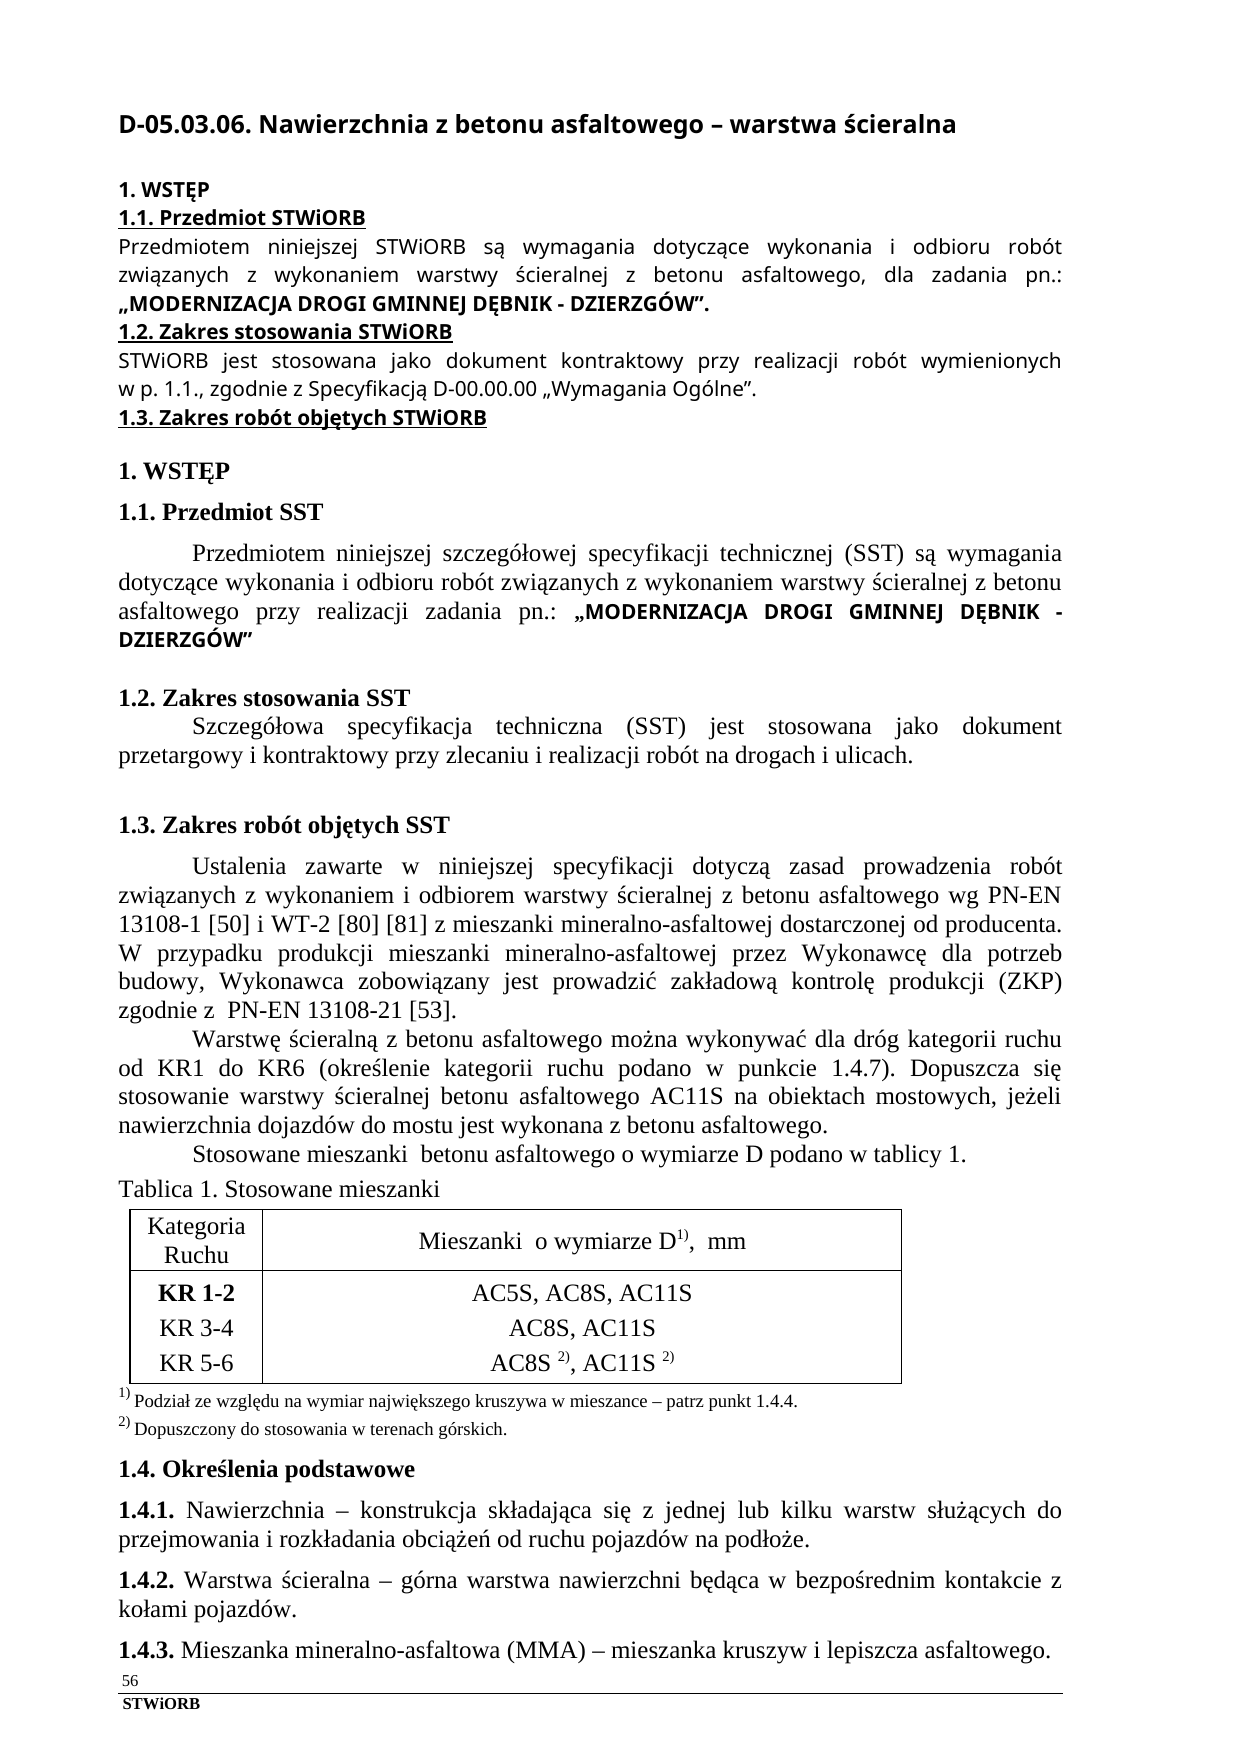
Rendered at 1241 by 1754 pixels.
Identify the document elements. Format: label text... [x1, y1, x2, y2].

text 1.3. Zakres robót objętych SST [118, 810, 1063, 839]
text 1.4.1. Nawierzchnia – konstrukcja składająca się z jednej lub kilku warstw służących do przejmowania i rozkładania obciążeń od ruchu pojazdów na podłoże. [118, 1495, 1063, 1552]
text Szczegółowa specyfikacja techniczna (SST) jest stosowana jako dokument przetargowy i kontraktowy przy zlecaniu i realizacji robót na drogach i ulicach. [118, 711, 1063, 769]
text 2) Dopuszczony do stosowania w terenach górskich. [118, 1412, 1063, 1441]
text Przedmiotem niniejszej szczegółowej specyfikacji technicznej (SST) są wymagania dotyczące wykonania i odbioru robót związanych z wykonaniem warstwy ścieralnej z betonu asfaltowego przy realizacji zadania pn.: „MODERNIZACJA DROGI GMINNEJ DĘBNIK - DZIERZGÓW” [118, 538, 1063, 654]
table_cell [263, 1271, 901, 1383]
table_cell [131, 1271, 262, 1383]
text Warstwę ścieralną z betonu asfaltowego można wykonywać dla dróg kategorii ruchu od KR1 do KR6 (określenie kategorii ruchu podano w punkcie 1.4.7). Dopuszcza się stosowanie warstwy ścieralnej betonu asfaltowego AC11S na obiektach mostowych, jeżeli nawierzchnia dojazdów do mostu jest wykonana z betonu asfaltowego. [118, 1024, 1063, 1139]
text D-05.03.06. Nawierzchnia z betonu asfaltowego – warstwa ścieralna [118, 107, 1063, 141]
text 1.2. Zakres stosowania STWiORB [118, 317, 1063, 346]
text 1.1. Przedmiot STWiORB [118, 203, 1063, 232]
text 1.3. Zakres robót objętych STWiORB [118, 403, 1063, 431]
text Ustalenia zawarte w niniejszej specyfikacji dotyczą zasad prowadzenia robót związanych z wykonaniem i odbiorem warstwy ścieralnej z betonu asfaltowego wg PN-EN 13108-1 [50] i WT-2 [80] [81] z mieszanki mineralno-asfaltowej dostarczonej od producenta. W przypadku produkcji mieszanki mineralno-asfaltowej przez Wykonawcę dla potrzeb budowy, Wykonawca zobowiązany jest prowadzić zakładową kontrolę produkcji (ZKP) zgodnie z PN-EN 13108-21 [53]. [118, 851, 1063, 1024]
text 1.4.3. Mieszanka mineralno-asfaltowa (MMA) – mieszanka kruszyw i lepiszcza asfaltowego. [118, 1635, 1063, 1664]
text 1. WSTĘP [118, 175, 1063, 203]
text 1.4.2. Warstwa ścieralna – górna warstwa nawierzchni będąca w bezpośrednim kontakcie z kołami pojazdów. [118, 1565, 1063, 1622]
text Tablica 1. Stosowane mieszanki [118, 1174, 1063, 1203]
text STWiORB jest stosowana jako dokument kontraktowy przy realizacji robót wymienionych w p. 1.1., zgodnie z Specyfikacją D-00.00.00 „Wymagania Ogólne”. [118, 346, 1063, 403]
text 1.4. Określenia podstawowe [118, 1454, 1063, 1482]
text Przedmiotem niniejszej STWiORB są wymagania dotyczące wykonania i odbioru robót związanych z wykonaniem warstwy ścieralnej z betonu asfaltowego, dla zadania pn.: „MODERNIZACJA DROGI GMINNEJ DĘBNIK - DZIERZGÓW”. [118, 232, 1063, 317]
text 1. Wstęp [118, 456, 1063, 485]
text 1.2. Zakres stosowania SST [118, 683, 1063, 711]
text 1.1. Przedmiot SST [118, 497, 1063, 526]
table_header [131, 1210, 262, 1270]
text Stosowane mieszanki betonu asfaltowego o wymiarze D podano w tablicy 1. [118, 1139, 1063, 1168]
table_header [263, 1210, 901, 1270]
text 1) Podział ze względu na wymiar największego kruszywa w mieszance – patrz punkt 1.4.4. [118, 1384, 1063, 1412]
